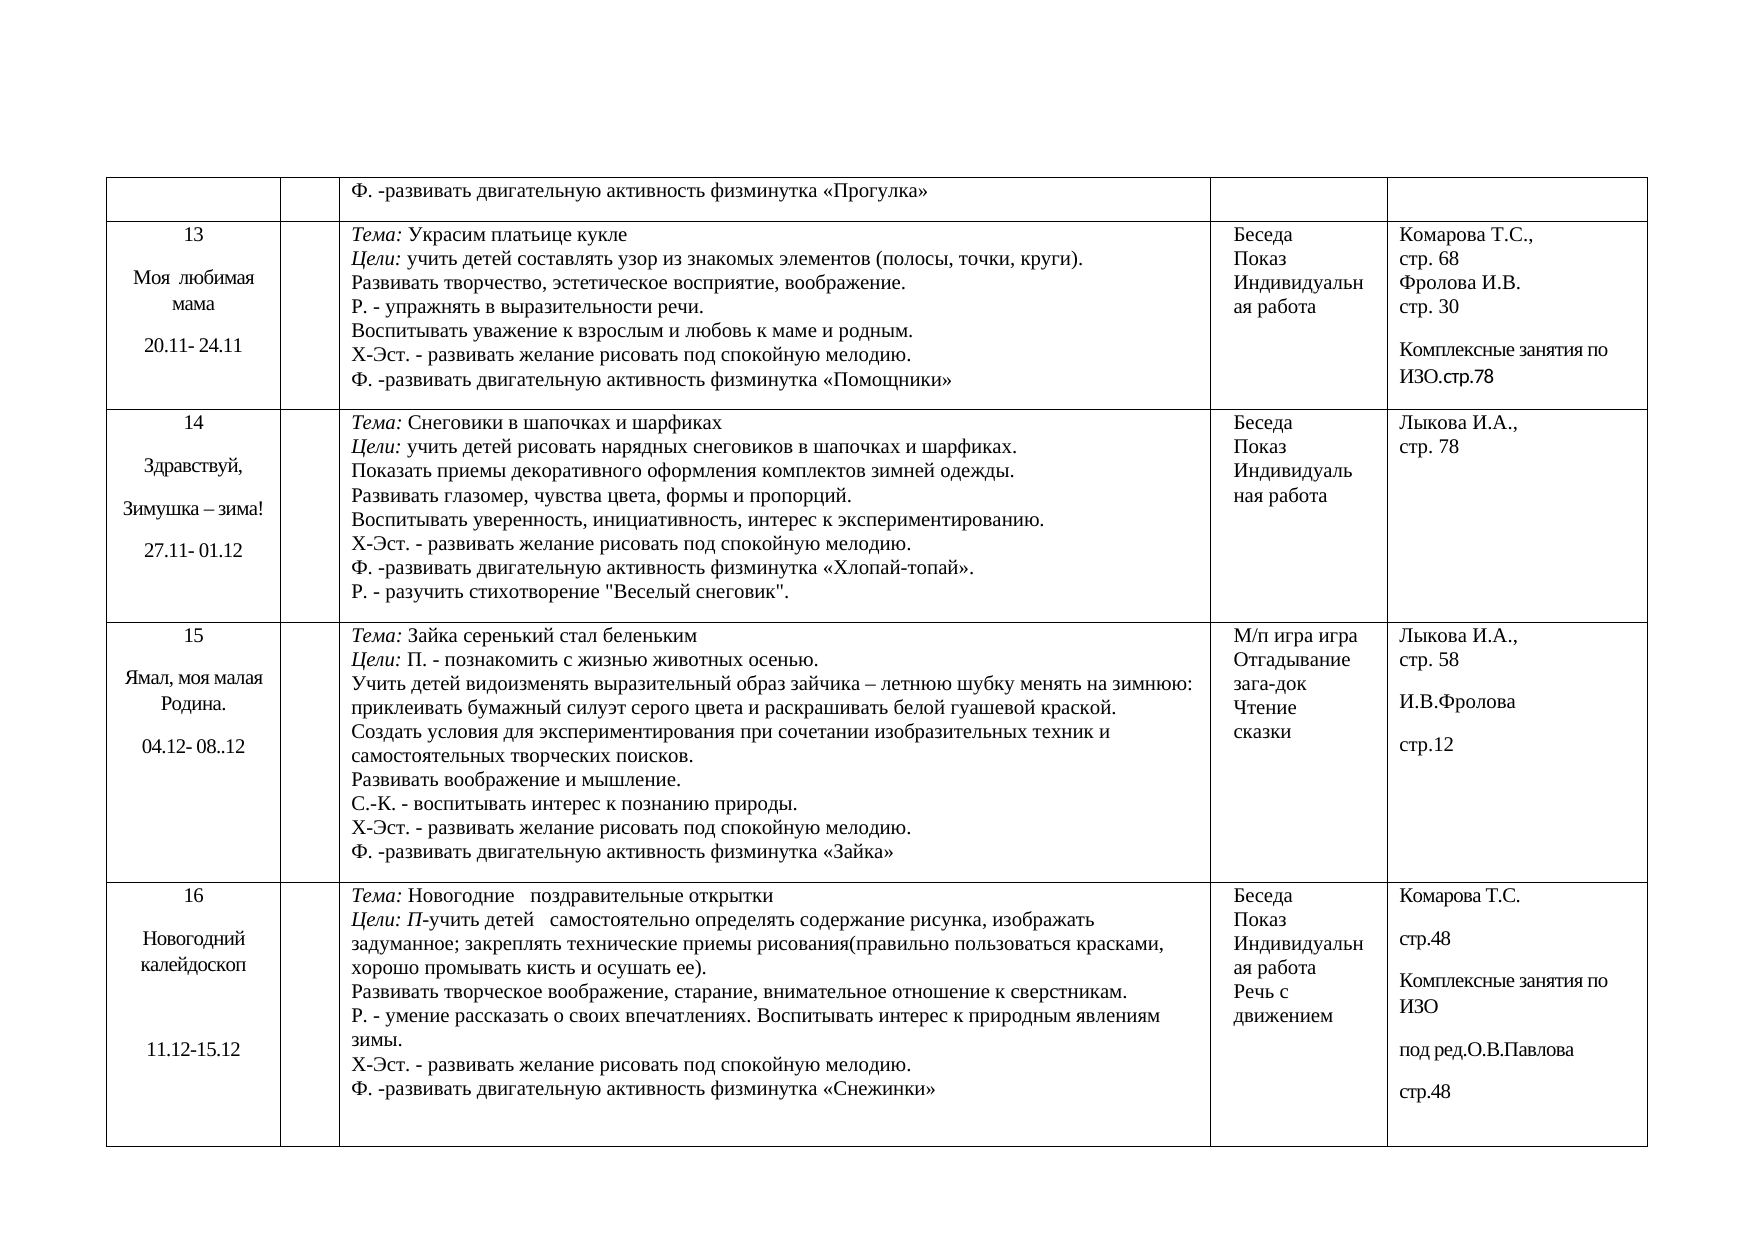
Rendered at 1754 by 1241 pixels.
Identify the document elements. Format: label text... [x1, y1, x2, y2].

table_cell Лыкова И.А., стр. 58 И.В.Фролова стр.12 [1388, 623, 1647, 882]
table_cell [1211, 883, 1387, 1146]
table_cell [281, 623, 339, 882]
table_cell [281, 178, 339, 221]
table_cell [1211, 222, 1387, 409]
table_cell Тема: Зайка серенький стал беленьким Цели: П. - познакомить с жизнью животных осенью. Учить детей видоизменять выразительный образ зайчика – летнюю шубку менять на зимнюю: приклеивать бумажный силуэт серого цвета и раскрашивать белой гуашевой краской. Создать условия для экспериментирования при сочетании изобразительных техник и самостоятельных творческих поисков. Развивать воображение и мышление. С.-К. - воспитывать интерес к познанию природы. Х-Эст. - развивать желание рисовать под спокойную мелодию. Ф. -развивать двигательную активность физминутка «Зайка» [340, 623, 1210, 882]
table_cell 16 Новогодний калейдоскоп 11.12-15.12 [107, 883, 280, 1146]
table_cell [107, 178, 280, 221]
table_cell Тема: Украсим платьице кукле Цели: учить детей составлять узор из знакомых элементов (полосы, точки, круги). Развивать творчество, эстетическое восприятие, воображение. Р. - упражнять в выразительности речи. Воспитывать уважение к взрослым и любовь к маме и родным. Х-Эст. - развивать желание рисовать под спокойную мелодию. Ф. -развивать двигательную активность физминутка «Помощники» [340, 222, 1210, 409]
table_cell [1211, 623, 1387, 882]
table_cell [281, 883, 339, 1146]
table_cell [1211, 178, 1387, 221]
table_cell [281, 410, 339, 622]
table_cell [281, 222, 339, 409]
table_cell 14 Здравствуй, Зимушка – зима! 27.11- 01.12 [107, 410, 280, 622]
table_cell 15 Ямал, моя малая Родина. 04.12- 08..12 [107, 623, 280, 882]
table_cell Лыкова И.А., стр. 78 [1388, 410, 1647, 622]
table_cell 13 Моя любимая мама 20.11- 24.11 [107, 222, 280, 409]
table_cell Комарова Т.С. стр.48 Комплексные занятия по ИЗО под ред.О.В.Павлова стр.48 [1388, 883, 1647, 1146]
table_cell Тема: Новогодние поздравительные открытки Цели: П-учить детей самостоятельно определять содержание рисунка, изображать задуманное; закреплять технические приемы рисования(правильно пользоваться красками, хорошо промывать кисть и осушать ее). Развивать творческое воображение, старание, внимательное отношение к сверстникам. Р. - умение рассказать о своих впечатлениях. Воспитывать интерес к природным явлениям зимы. Х-Эст. - развивать желание рисовать под спокойную мелодию. Ф. -развивать двигательную активность физминутка «Снежинки» [340, 883, 1210, 1146]
table_cell Комарова Т.С., стр. 68 Фролова И.В. стр. 30 Комплексные занятия по ИЗО.стр.78 [1388, 222, 1647, 409]
table_cell [1211, 410, 1387, 622]
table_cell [340, 178, 1210, 221]
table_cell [1388, 178, 1647, 221]
table_cell Тема: Снеговики в шапочках и шарфиках Цели: учить детей рисовать нарядных снеговиков в шапочках и шарфиках. Показать приемы декоративного оформления комплектов зимней одежды. Развивать глазомер, чувства цвета, формы и пропорций. Воспитывать уверенность, инициативность, интерес к экспериментированию. Х-Эст. - развивать желание рисовать под спокойную мелодию. Ф. -развивать двигательную активность физминутка «Хлопай-топай». Р. - разучить стихотворение "Веселый снеговик". [340, 410, 1210, 622]
